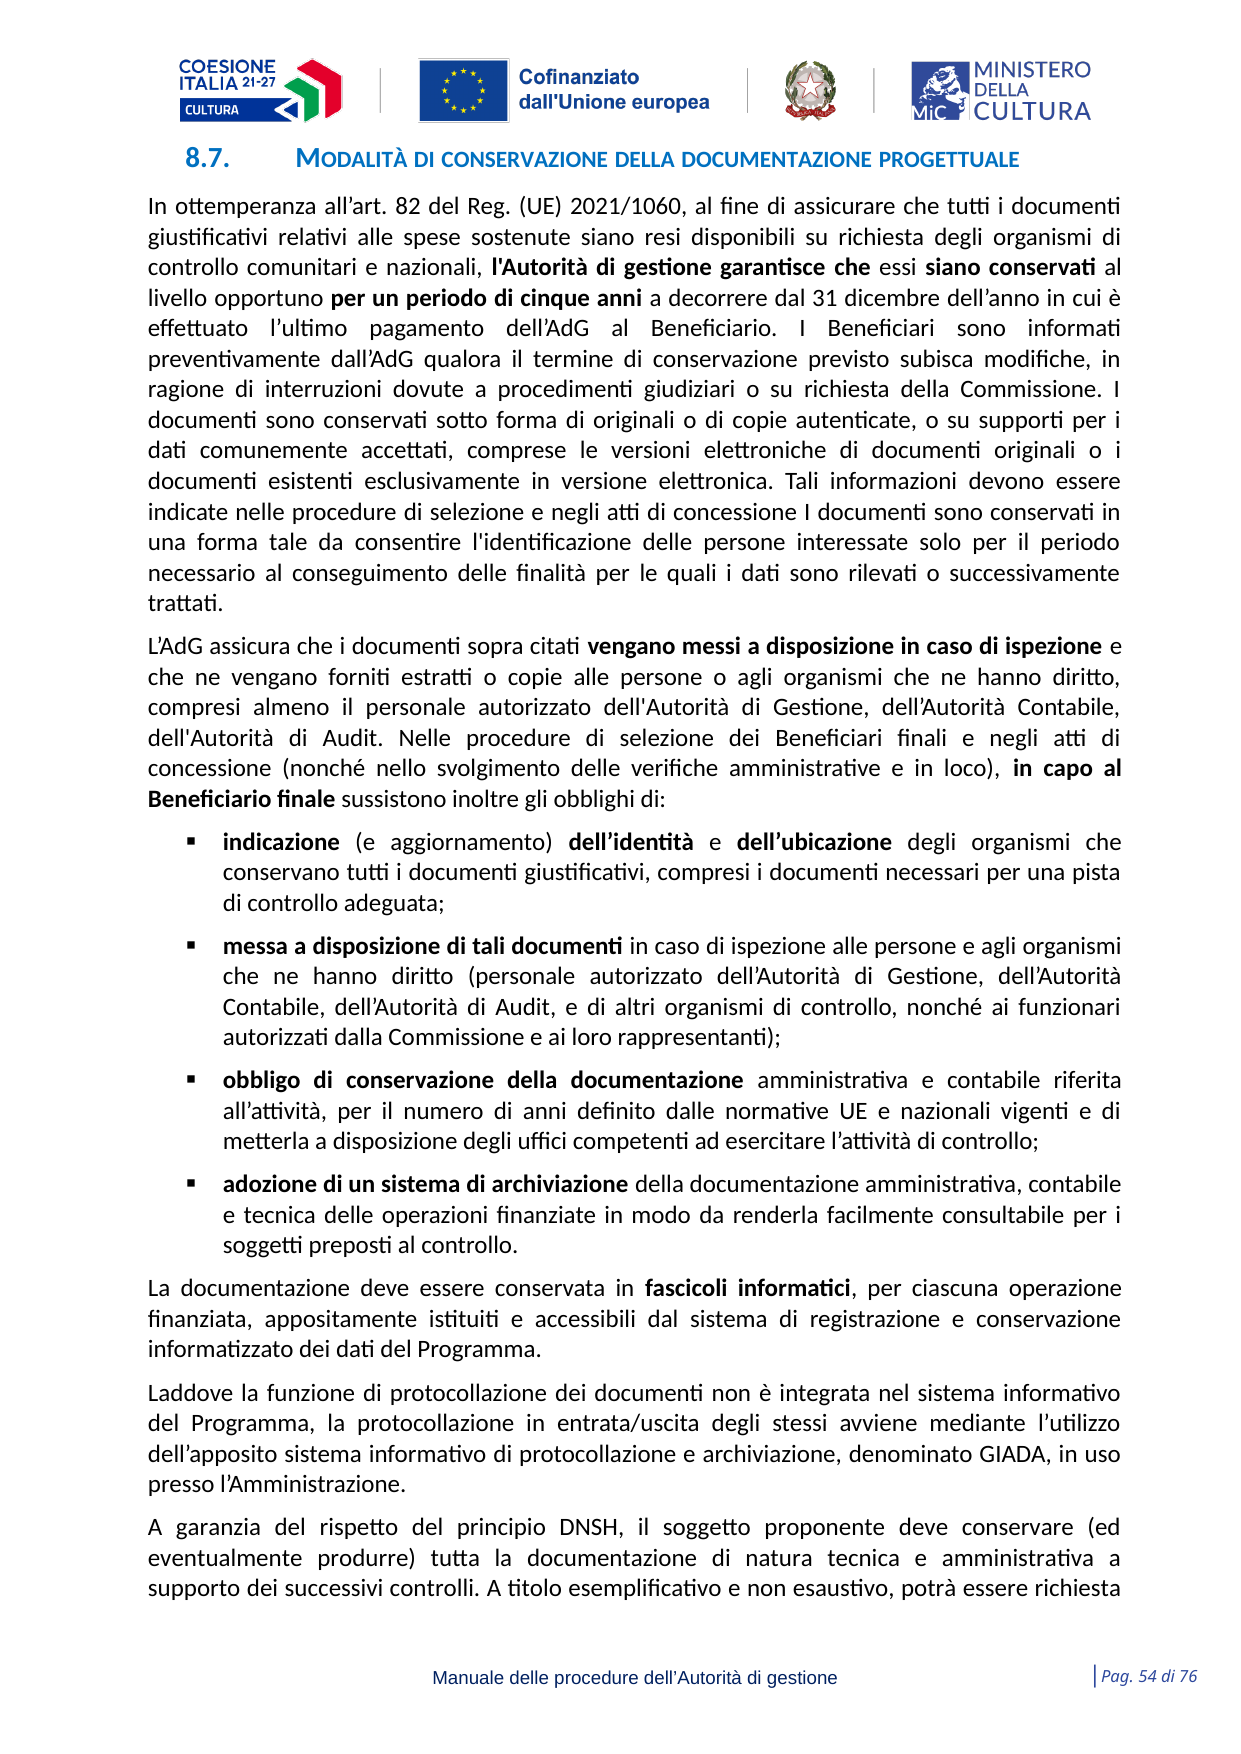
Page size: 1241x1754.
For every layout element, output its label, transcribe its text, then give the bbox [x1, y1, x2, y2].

list messa a disposizione di tali documenti in caso di ispezione alle persone e agli organismi che ne hanno diritto (personale autorizzato dell’Autorità di Gestione, dell’Autorità Contabile, dell’Autorità di Audit, e di altri organismi di controllo, nonché ai funzionari autorizzati dalla Commissione e ai loro rappresentanti); [185, 930, 1122, 1052]
list obbligo di conservazione della documentazione amministrativa e contabile riferita all’attività, per il numero di anni definito dalle normative UE e nazionali vigenti e di metterla a disposizione degli uffici competenti ad esercitare l’attività di controllo; [185, 1064, 1122, 1156]
text Laddove la funzione di protocollazione dei documenti non è integrata nel sistema informativo del Programma, la protocollazione in entrata/uscita degli stessi avviene mediante l’utilizzo dell’apposito sistema informativo di protocollazione e archiviazione, denominato GIADA, in uso presso l’Amministrazione. [148, 1377, 1122, 1499]
text L’AdG assicura che i documenti sopra citati vengano messi a disposizione in caso di ispezione e che ne vengano forniti estratti o copie alle persone o agli organismi che ne hanno diritto, compresi almeno il personale autorizzato dell'Autorità di Gestione, dell’Autorità Contabile, dell'Autorità di Audit. Nelle procedure di selezione dei Beneficiari finali e negli atti di concessione (nonché nello svolgimento delle verifiche amministrative e in loco), in capo al Beneficiario finale sussistono inoltre gli obblighi di: [148, 630, 1122, 813]
subtitle Modalità di conservazione della documentazione progettuale [185, 140, 1122, 175]
list adozione di un sistema di archiviazione della documentazione amministrativa, contabile e tecnica delle operazioni finanziate in modo da renderla facilmente consultabile per i soggetti preposti al controllo. [185, 1168, 1122, 1260]
text In ottemperanza all’art. 82 del Reg. (UE) 2021/1060, al fine di assicurare che tutti i documenti giustificativi relativi alle spese sostenute siano resi disponibili su richiesta degli organismi di controllo comunitari e nazionali, l'Autorità di gestione garantisce che essi siano conservati al livello opportuno per un periodo di cinque anni a decorrere dal 31 dicembre dell’anno in cui è effettuato l’ultimo pagamento dell’AdG al Beneficiario. I Beneficiari sono informati preventivamente dall’AdG qualora il termine di conservazione previsto subisca modifiche, in ragione di interruzioni dovute a procedimenti giudiziari o su richiesta della Commissione. I documenti sono conservati sotto forma di originali o di copie autenticate, o su supporti per i dati comunemente accettati, comprese le versioni elettroniche di documenti originali o i documenti esistenti esclusivamente in versione elettronica. Tali informazioni devono essere indicate nelle procedure di selezione e negli atti di concessione I documenti sono conservati in una forma tale da consentire l'identificazione delle persone interessate solo per il periodo necessario al conseguimento delle finalità per le quali i dati sono rilevati o successivamente trattati. [148, 190, 1122, 618]
picture [147, 44, 1123, 140]
list indicazione (e aggiornamento) dell’identità e dell’ubicazione degli organismi che conservano tutti i documenti giustificativi, compresi i documenti necessari per una pista di controllo adeguata; [185, 826, 1122, 917]
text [148, 1511, 1122, 1603]
text La documentazione deve essere conservata in fascicoli informatici, per ciascuna operazione finanziata, appositamente istituiti e accessibili dal sistema di registrazione e conservazione informatizzato dei dati del Programma. [148, 1273, 1122, 1364]
